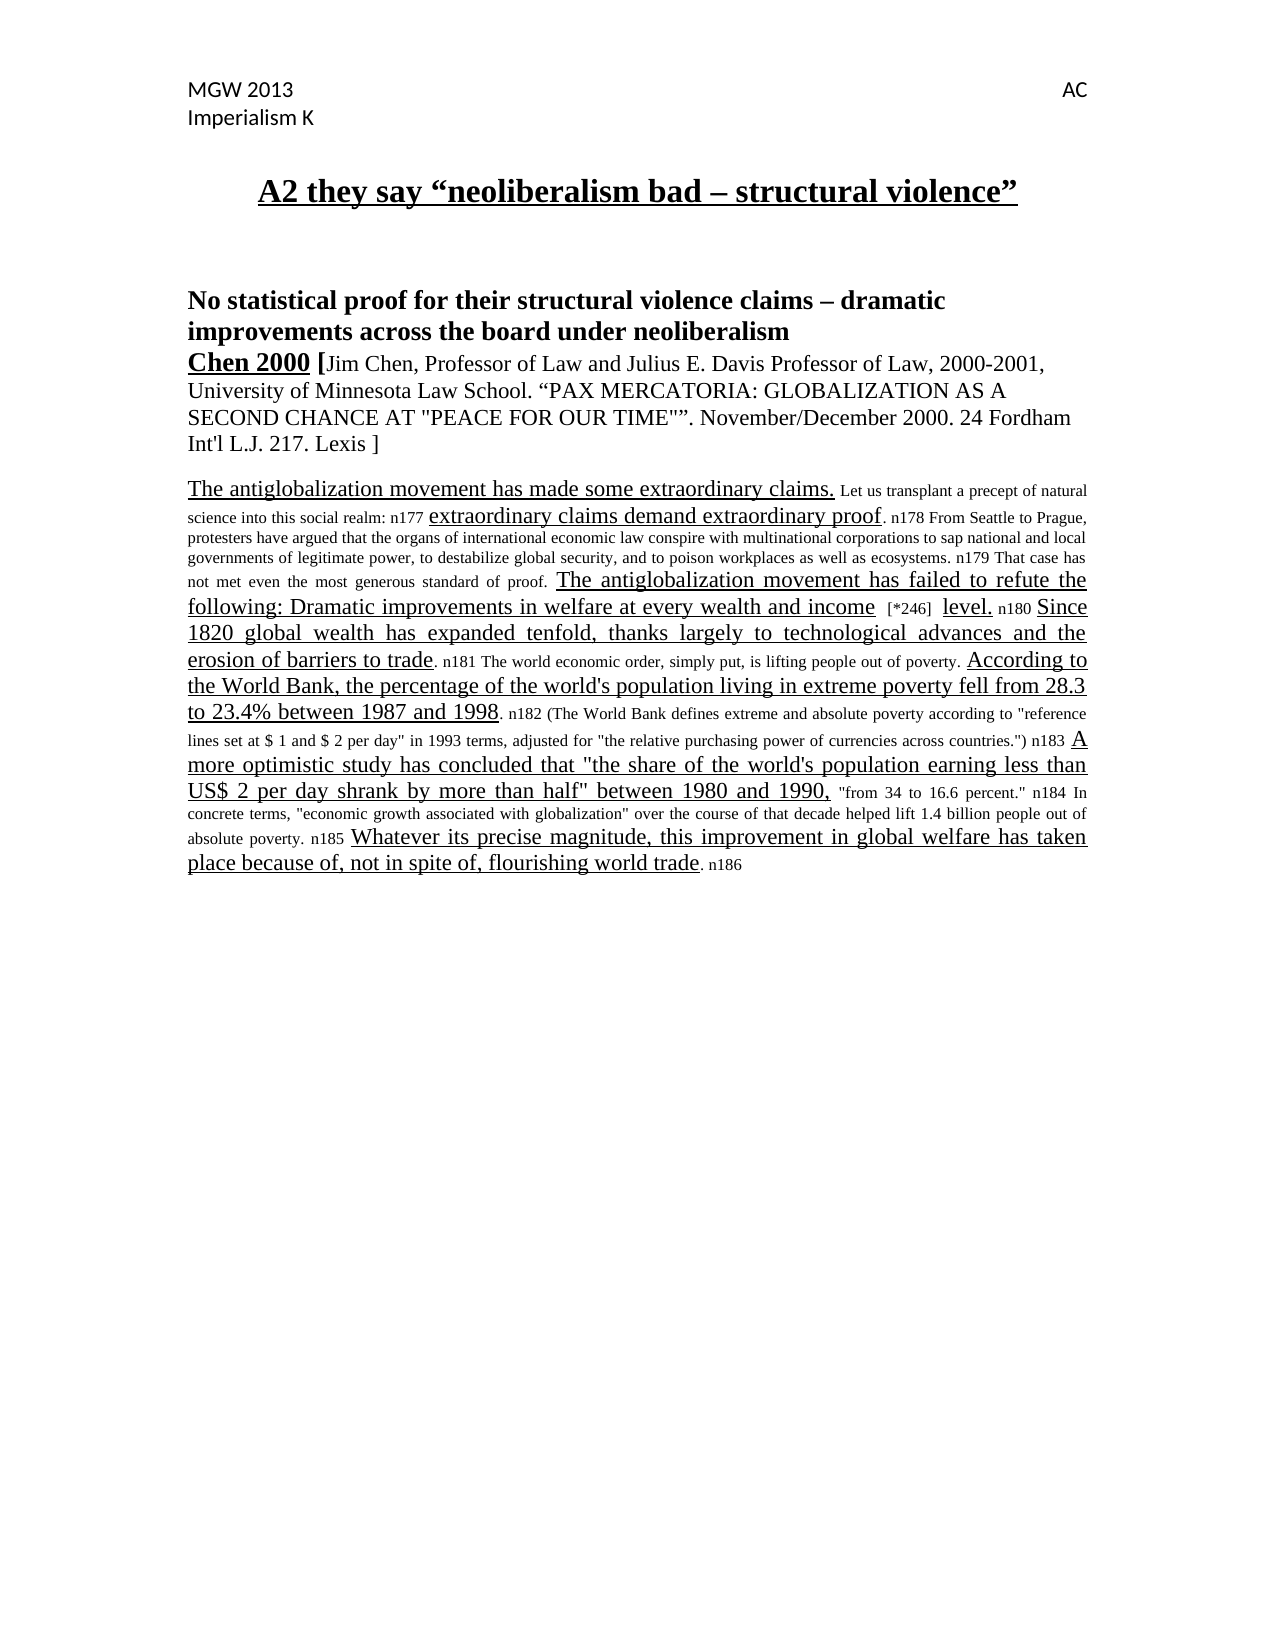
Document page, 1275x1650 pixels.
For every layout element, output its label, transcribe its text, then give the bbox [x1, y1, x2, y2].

text Chen 2000 [Jim Chen, Professor of Law and Julius E. Davis Professor of Law, 2000-2001, University of Minnesota Law School. “PAX MERCATORIA: GLOBALIZATION AS A SECOND CHANCE AT "PEACE FOR OUR TIME"”. November/December 2000. 24 Fordham Int'l L.J. 217. Lexis ] [187, 346, 1087, 456]
subtitle No statistical proof for their structural violence claims – dramatic improvements across the board under neoliberalism [187, 284, 1087, 346]
subtitle A2 they say “neoliberalism bad – structural violence” [187, 171, 1087, 209]
text The antiglobalization movement has made some extraordinary claims. Let us transplant a precept of natural science into this social realm: n177 extraordinary claims demand extraordinary proof. n178 From Seattle to Prague, protesters have argued that the organs of international economic law conspire with multinational corporations to sap national and local governments of legitimate power, to destabilize global security, and to poison workplaces as well as ecosystems. n179 That case has not met even the most generous standard of proof. The antiglobalization movement has failed to refute the following: Dramatic improvements in welfare at every wealth and income [*246] level. n180 Since 1820 global wealth has expanded tenfold, thanks largely to technological advances and the erosion of barriers to trade. n181 The world economic order, simply put, is lifting people out of poverty. According to the World Bank, the percentage of the world's population living in extreme poverty fell from 28.3 to 23.4% between 1987 and 1998. n182 (The World Bank defines extreme and absolute poverty according to "reference lines set at $ 1 and $ 2 per day" in 1993 terms, adjusted for "the relative purchasing power of currencies across countries.") n183 A more optimistic study has concluded that "the share of the world's population earning less than US$ 2 per day shrank by more than half" between 1980 and 1990, "from 34 to 16.6 percent." n184 In concrete terms, "economic growth associated with globalization" over the course of that decade helped lift 1.4 billion people out of absolute poverty. n185 Whatever its precise magnitude, this improvement in global welfare has taken place because of, not in spite of, flourishing world trade. n186 [187, 476, 1087, 642]
